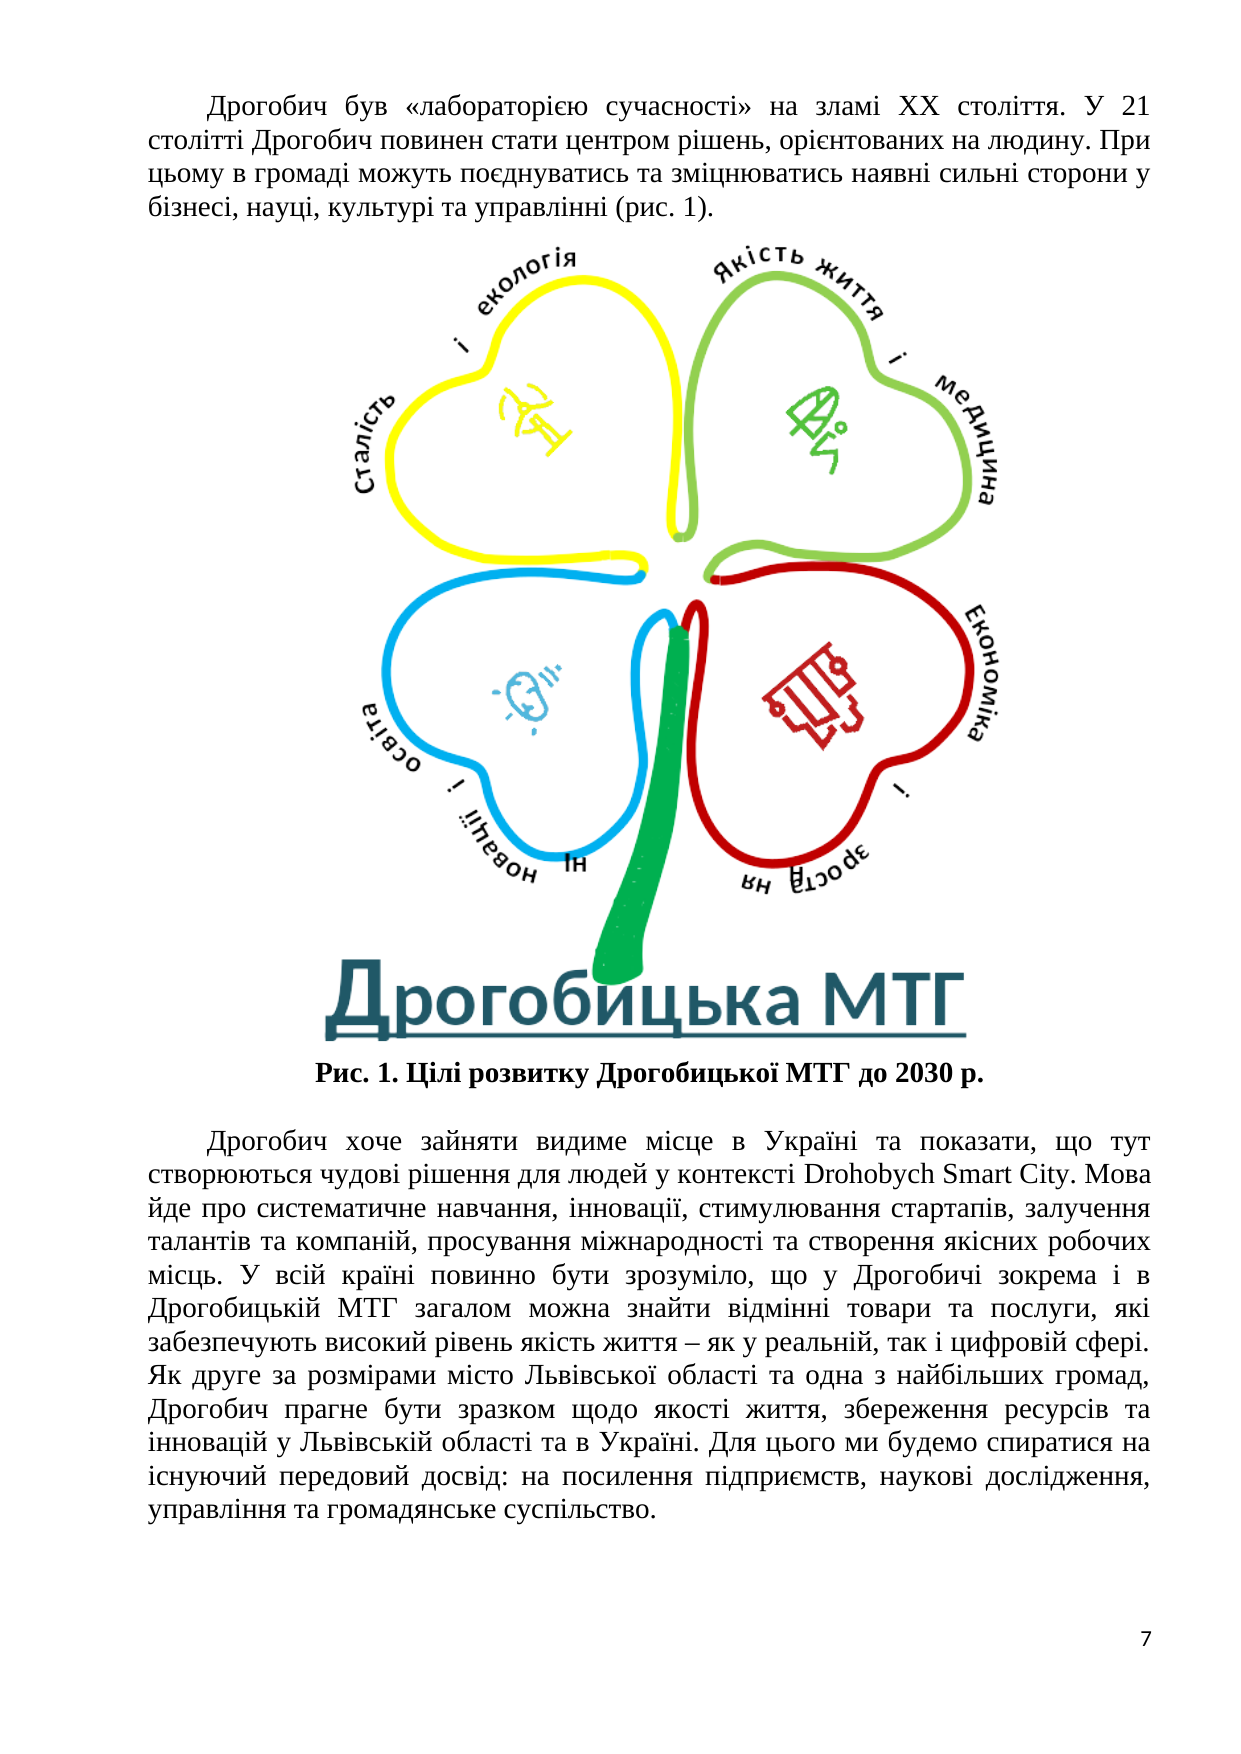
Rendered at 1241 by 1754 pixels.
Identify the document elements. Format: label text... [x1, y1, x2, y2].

text Дрогобич був «лабораторією сучасності» на зламі XX століття. У 21 столітті Дрогобич повинен стати центром рішень, орієнтованих на людину. При цьому в громаді можуть поєднуватись та зміцнюватись наявні сильні сторони у бізнесі, науці, культурі та управлінні (рис. 1). [148, 88, 1152, 223]
text Дрогобич хоче зайняти видиме місце в Україні та показати, що тут створюються чудові рішення для людей у контексті Drohobych Smart City. Мова йде про систематичне навчання, інновації, стимулювання стартапів, залучення талантів та компаній, просування міжнародності та створення якісних робочих місць. У всій країні повинно бути зрозуміло, що у Дрогобичі зокрема і в Дрогобицькій МТГ загалом можна знайти відмінні товари та послуги, які забезпечують високий рівень якість життя – як у реальній, так і цифровій сфері. Як друге за розмірами місто Львівської області та одна з найбільших громад, Дрогобич прагне бути зразком щодо якості життя, збереження ресурсів та інновацій у Львівській області та в Україні. Для цього ми будемо спиратися на існуючий передовий досвід: на посилення підприємств, наукові дослідження, управління та громадянське суспільство. [148, 1123, 1152, 1525]
text Рис. 1. Цілі розвитку Дрогобицької МТГ до 2030 р. [148, 1056, 1152, 1089]
